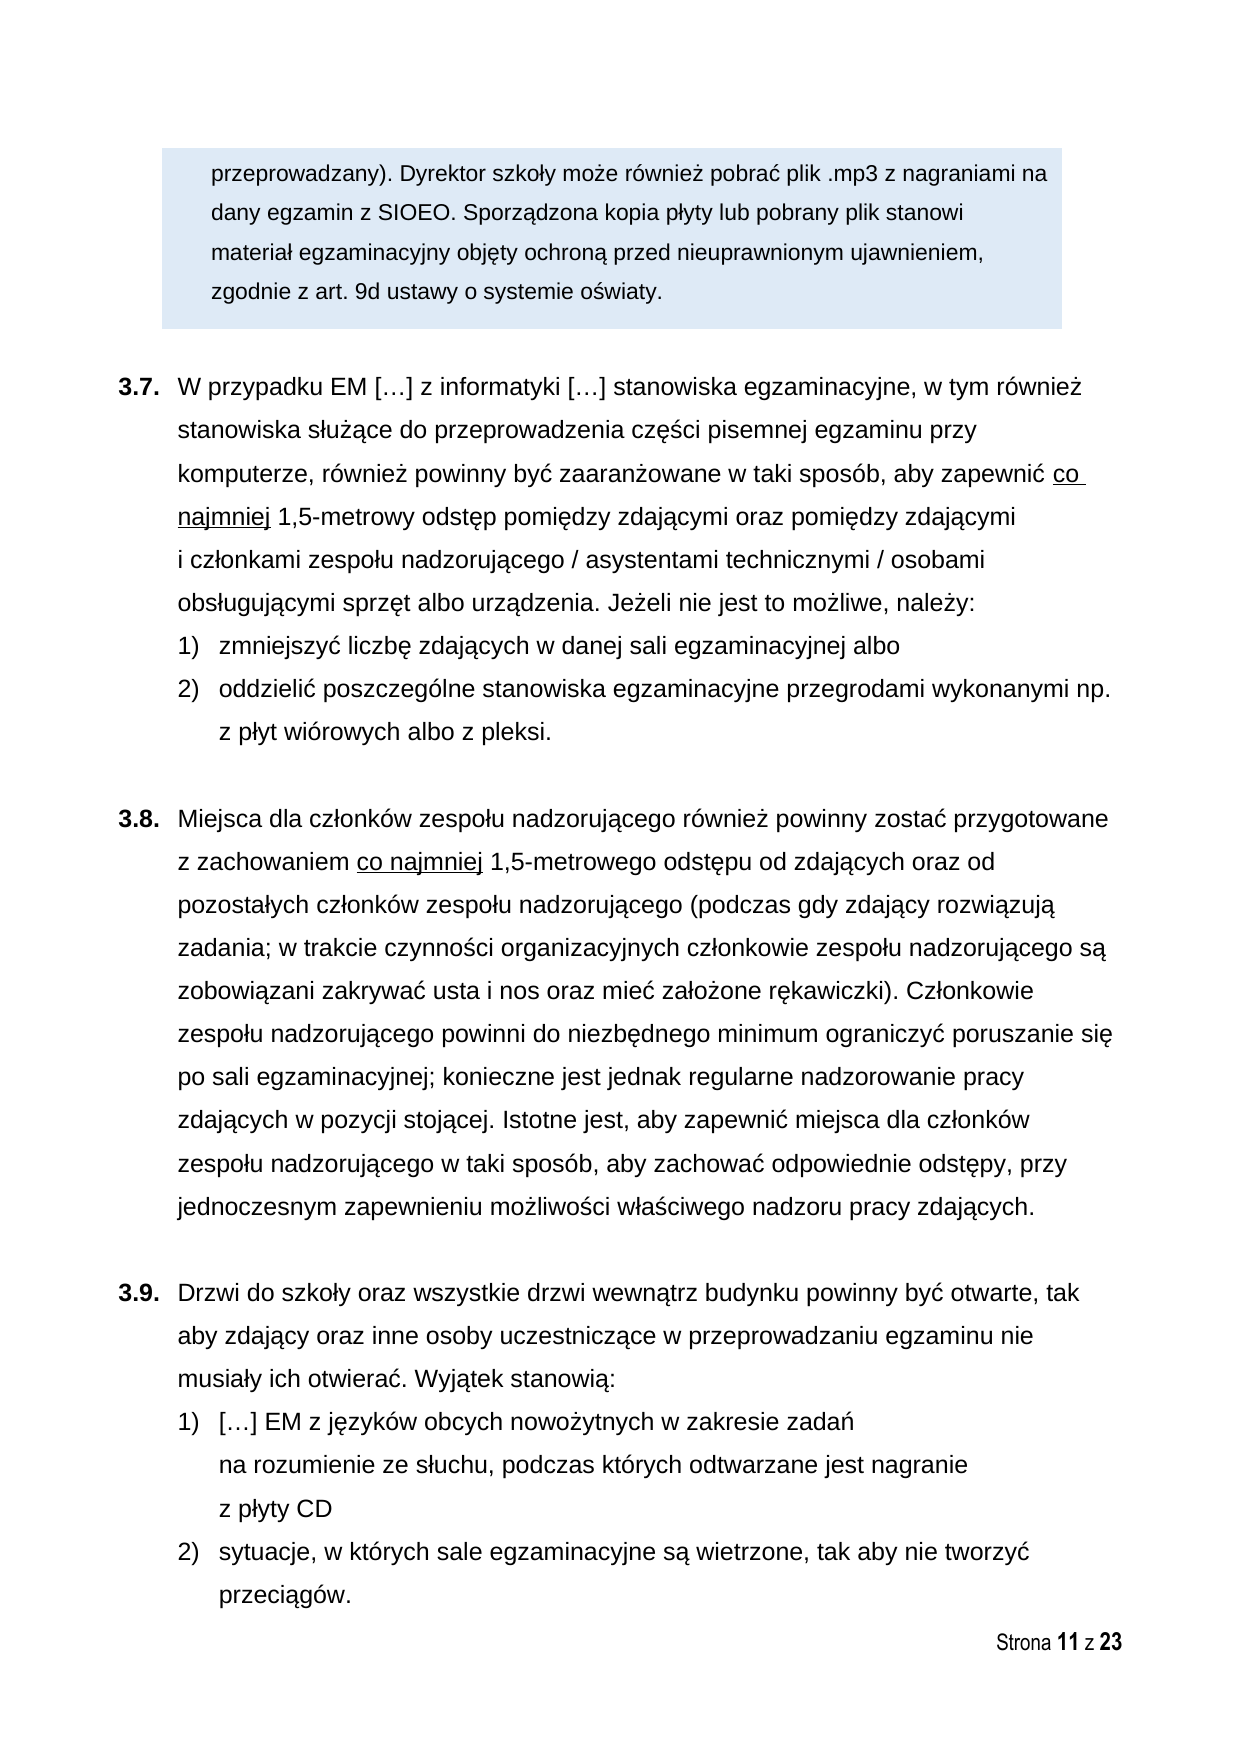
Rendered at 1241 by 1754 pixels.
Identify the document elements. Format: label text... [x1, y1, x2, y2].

list zmniejszyć liczbę zdających w danej sali egzaminacyjnej albo [177, 631, 1122, 660]
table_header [162, 148, 1062, 329]
list Miejsca dla członków zespołu nadzorującego również powinny zostać przygotowane z zachowaniem co najmniej 1,5-metrowego odstępu od zdających oraz od pozostałych członków zespołu nadzorującego (podczas gdy zdający rozwiązują zadania; w trakcie czynności organizacyjnych członkowie zespołu nadzorującego są zobowiązani zakrywać usta i nos oraz mieć założone rękawiczki). Członkowie zespołu nadzorującego powinni do niezbędnego minimum ograniczyć poruszanie się po sali egzaminacyjnej; konieczne jest jednak regularne nadzorowanie pracy zdających w pozycji stojącej. Istotne jest, aby zapewnić miejsca dla członków zespołu nadzorującego w taki sposób, aby zachować odpowiednie odstępy, przy jednoczesnym zapewnieniu możliwości właściwego nadzoru pracy zdających. [118, 803, 1122, 1220]
list […] EM z języków obcych nowożytnych w zakresie zadań na rozumienie ze słuchu, podczas których odtwarzane jest nagranie z płyty CD [177, 1407, 1122, 1522]
list W przypadku EM […] z informatyki […] stanowiska egzaminacyjne, w tym również stanowiska służące do przeprowadzenia części pisemnej egzaminu przy komputerze, również powinny być zaaranżowane w taki sposób, aby zapewnić co najmniej 1,5-metrowy odstęp pomiędzy zdającymi oraz pomiędzy zdającymi i członkami zespołu nadzorującego / asystentami technicznymi / osobami obsługującymi sprzęt albo urządzenia. Jeżeli nie jest to możliwe, należy: [118, 372, 1122, 617]
list oddzielić poszczególne stanowiska egzaminacyjne przegrodami wykonanymi np. z płyt wiórowych albo z pleksi. [177, 674, 1122, 746]
list sytuacje, w których sale egzaminacyjne są wietrzone, tak aby nie tworzyć przeciągów. [177, 1537, 1122, 1608]
list Drzwi do szkoły oraz wszystkie drzwi wewnątrz budynku powinny być otwarte, tak aby zdający oraz inne osoby uczestniczące w przeprowadzaniu egzaminu nie musiały ich otwierać. Wyjątek stanowią: [118, 1278, 1122, 1393]
